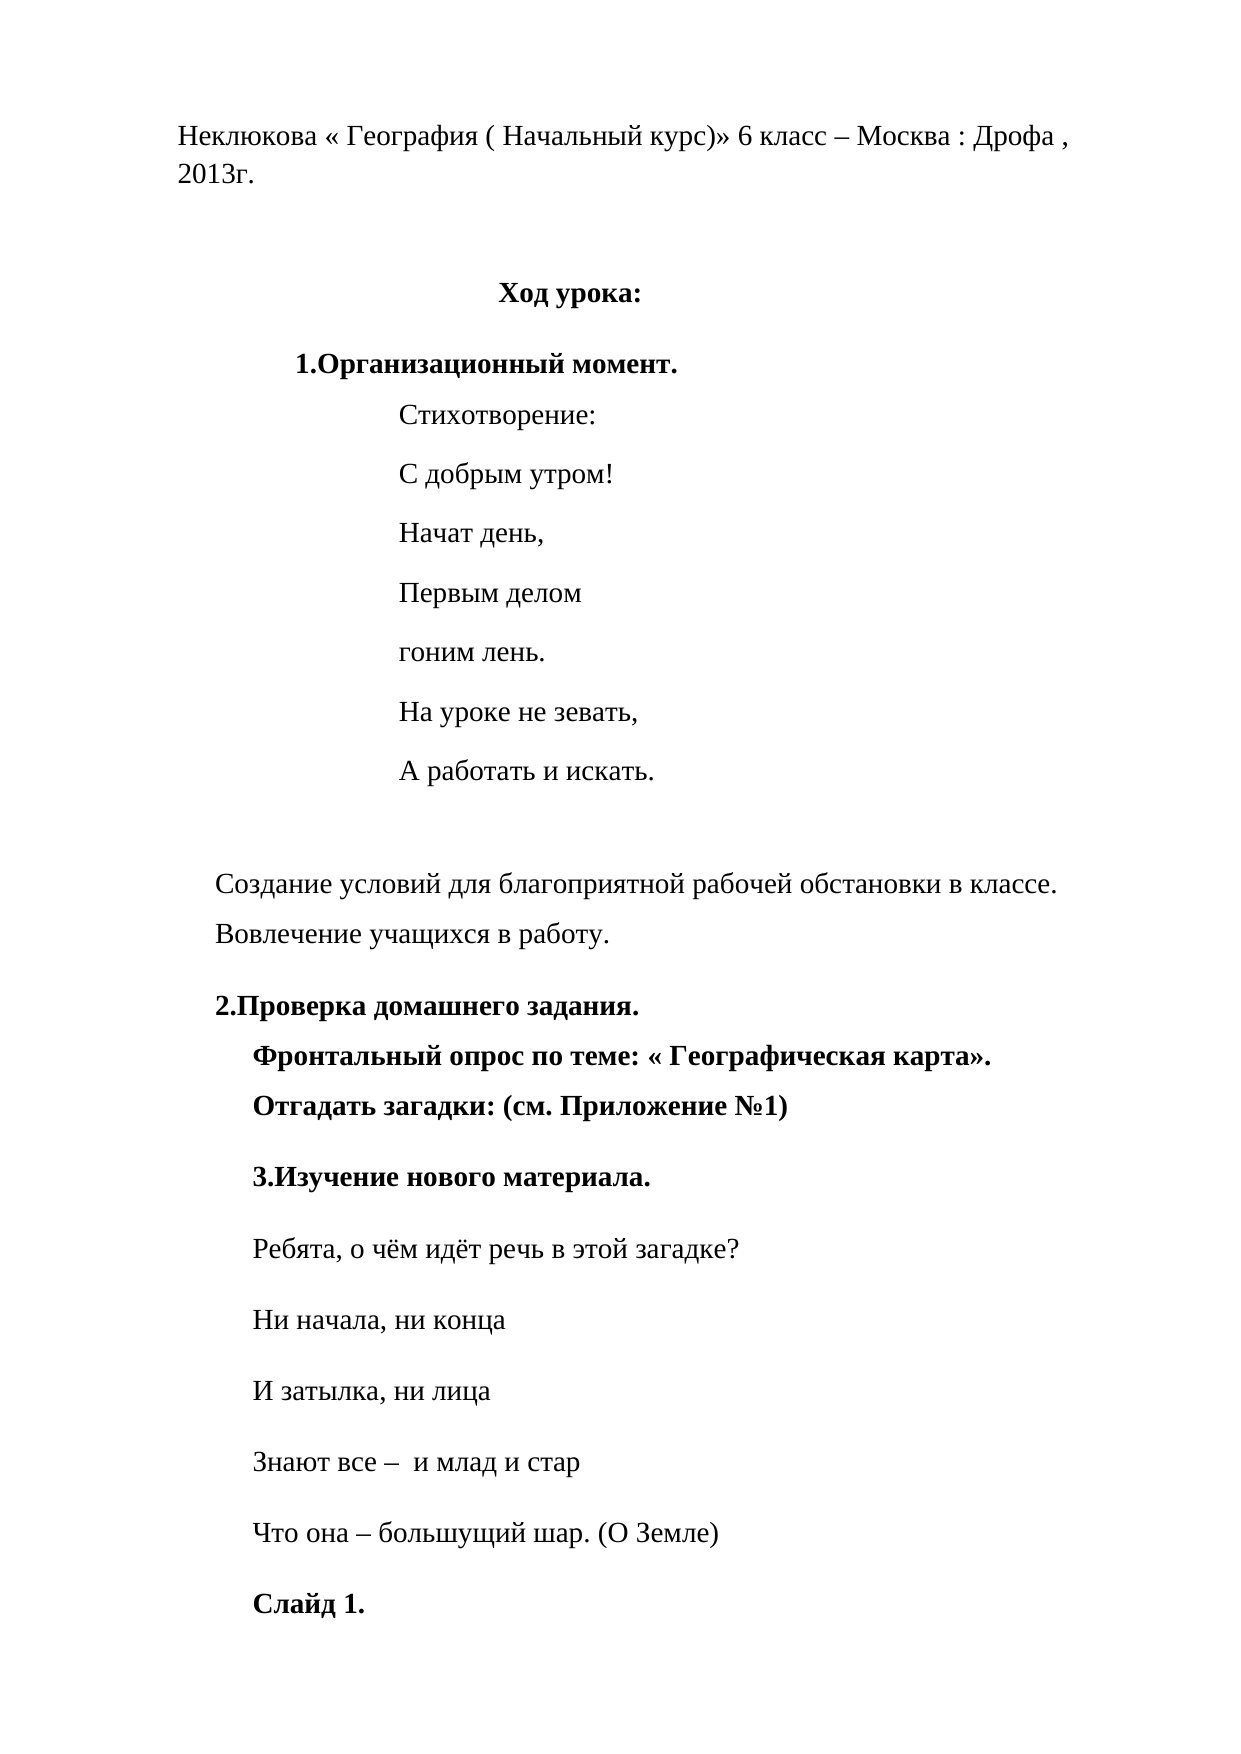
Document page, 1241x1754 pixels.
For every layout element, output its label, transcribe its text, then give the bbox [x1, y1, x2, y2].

text гоним лень. [325, 634, 1152, 668]
text А работать и искать. [398, 753, 1152, 787]
text 1.Организационный момент. [215, 347, 1152, 380]
text Ни начала, ни конца [178, 1302, 1152, 1335]
text Фронтальный опрос по теме: « Географическая карта». [252, 1038, 1152, 1072]
text Стихотворение: [325, 397, 1152, 430]
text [177, 118, 1152, 190]
text На уроке не зевать, [325, 694, 1152, 727]
text Знают все – и млад и стар [178, 1444, 1152, 1478]
text Ребята, о чём идёт речь в этой загадке? [178, 1231, 1152, 1264]
text Отгадать загадки: (см. Приложение №1) [178, 1088, 1152, 1122]
text 2.Проверка домашнего задания. [215, 988, 1152, 1021]
text Ход урока: [177, 275, 1152, 309]
text Первым делом [325, 575, 1152, 608]
text С добрым утром! [325, 456, 1152, 490]
text И затылка, ни лица [178, 1373, 1152, 1407]
text Что она – большущий шар. (О Земле) [178, 1515, 1152, 1549]
text 3.Изучение нового материала. [178, 1159, 1152, 1193]
text Создание условий для благоприятной рабочей обстановки в классе. Вовлечение учащихся в работу. [215, 866, 1152, 950]
text Слайд 1. [178, 1586, 1152, 1620]
text Начат день, [325, 516, 1152, 549]
